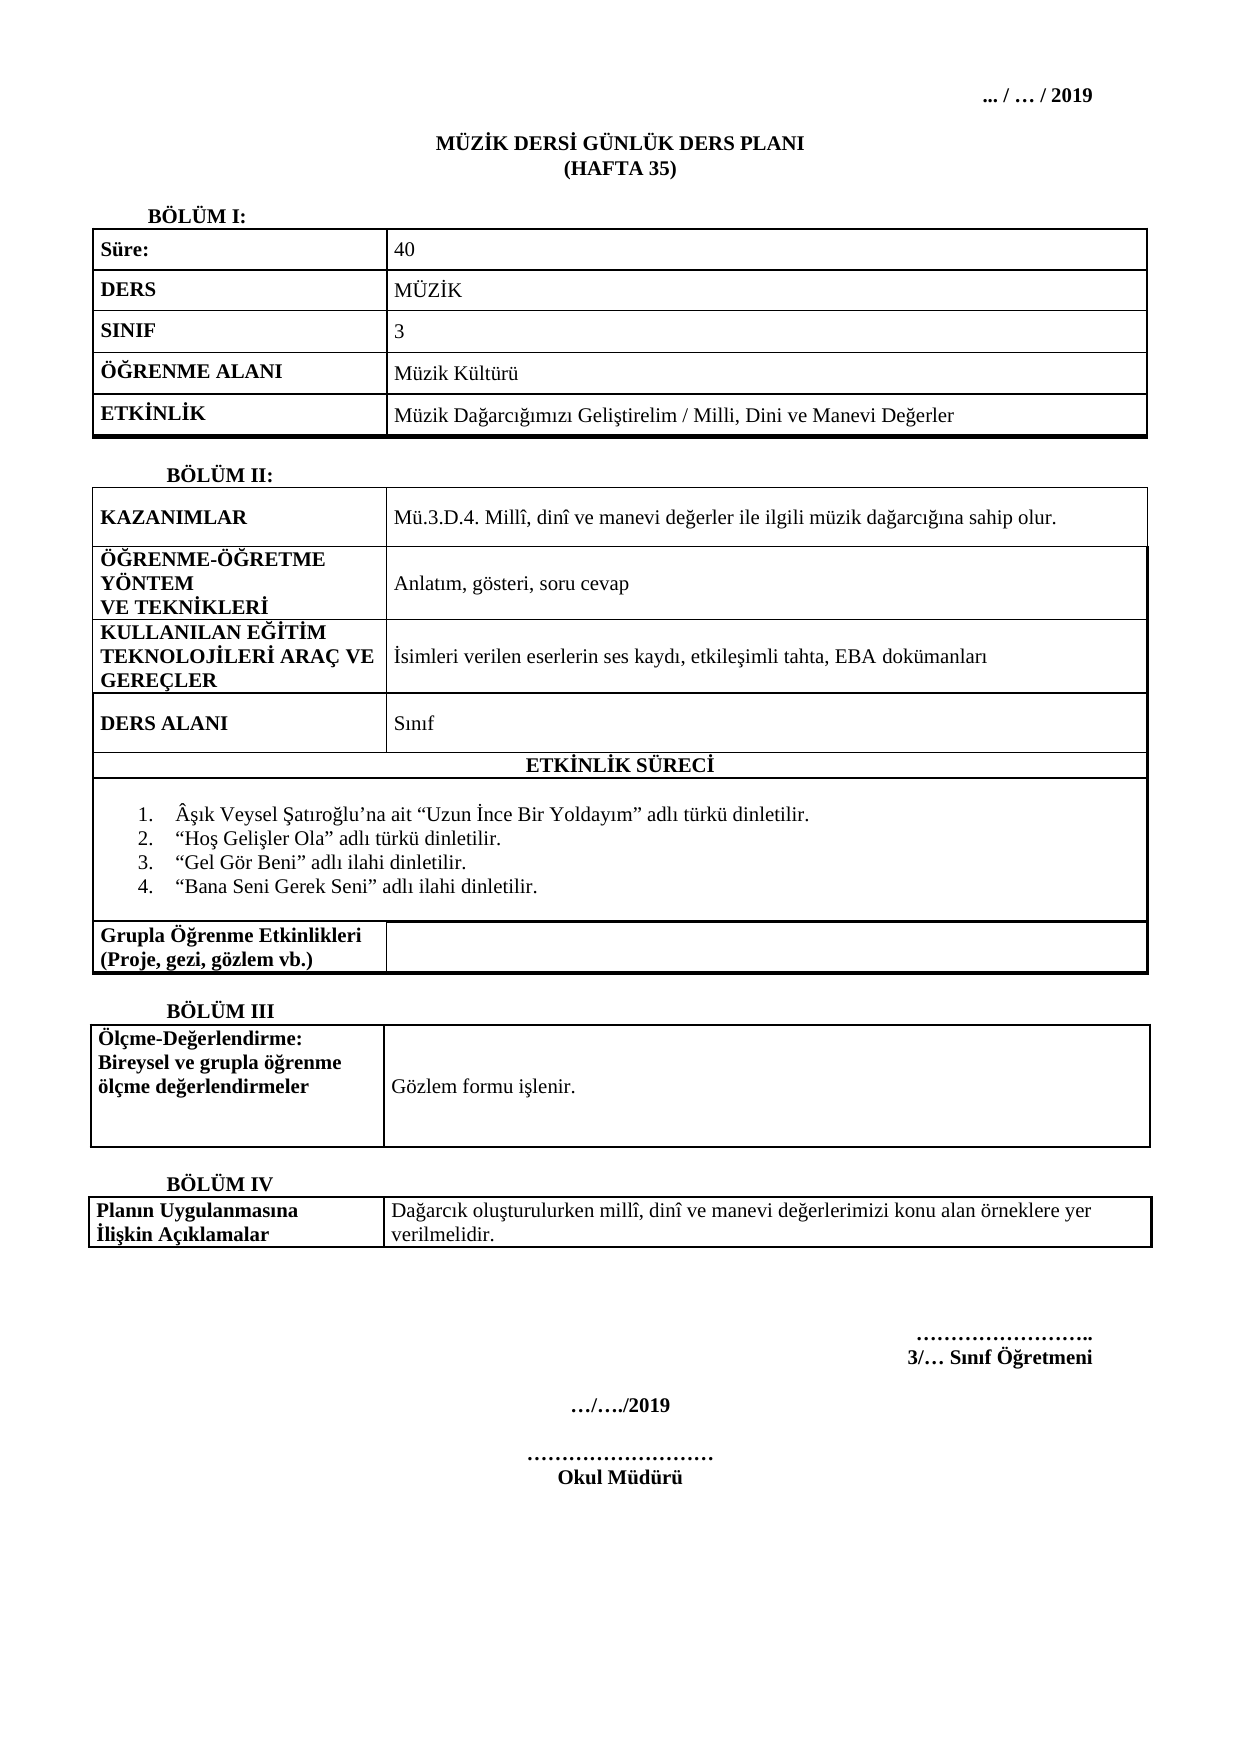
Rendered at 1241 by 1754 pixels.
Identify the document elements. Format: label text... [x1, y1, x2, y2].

subtitle BÖLÜM III [148, 999, 1093, 1023]
table_header KAZANIMLAR [93, 488, 386, 546]
table_cell İsimleri verilen eserlerin ses kaydı, etkileşimli tahta, EBA dokümanları [387, 620, 1146, 692]
table_cell ETKİNLİK [94, 395, 386, 434]
table_cell MÜZİK [388, 271, 1146, 310]
table_cell Grupla Öğrenme Etkinlikleri (Proje, gezi, gözlem vb.) [94, 922, 386, 971]
text (HAFTA 35) [148, 155, 1093, 179]
table_cell Sınıf [387, 694, 1146, 752]
table_cell [387, 923, 1146, 971]
text ... / … / 2019 [148, 83, 1093, 107]
table_cell SINIF [94, 311, 386, 352]
table_cell DERS [94, 271, 386, 310]
table_cell Müzik Kültürü [388, 353, 1146, 393]
table_cell 3 [388, 311, 1146, 352]
table_header Ölçme-Değerlendirme: Bireysel ve grupla öğrenme ölçme değerlendirmeler [92, 1026, 383, 1146]
text ……………………… [148, 1441, 1093, 1465]
table_cell Müzik Dağarcığımızı Geliştirelim / Milli, Dini ve Manevi Değerler [388, 395, 1146, 434]
text Okul Müdürü [148, 1465, 1093, 1489]
text MÜZİK DERSİ GÜNLÜK DERS PLANI [148, 131, 1093, 155]
table_header Süre: [94, 230, 386, 269]
text BÖLÜM II: [148, 463, 1093, 487]
table_header Gözlem formu işlenir. [385, 1026, 1149, 1146]
table_cell Anlatım, gösteri, soru cevap [387, 547, 1146, 619]
table_cell Âşık Veysel Şatıroğlu’na ait “Uzun İnce Bir Yoldayım” adlı türkü dinletilir. “Hoş Gelişler Ola” adlı türkü dinletilir. “Gel Gör Beni” adlı ilahi dinletilir. “Bana Seni Gerek Seni” adlı ilahi dinletilir. [94, 779, 1146, 920]
table_cell KULLANILAN EĞİTİM TEKNOLOJİLERİ ARAÇ VE GEREÇLER [93, 620, 386, 692]
table_header Mü.3.D.4. Millî, dinî ve manevi değerler ile ilgili müzik dağarcığına sahip olur. [387, 488, 1147, 546]
table_header Dağarcık oluşturulurken millî, dinî ve manevi değerlerimizi konu alan örneklere yer verilmelidir. [385, 1198, 1150, 1246]
text 3/… Sınıf Öğretmeni [148, 1344, 1093, 1369]
table_cell ÖĞRENME-ÖĞRETME YÖNTEM VE TEKNİKLERİ [93, 547, 386, 619]
text …/…./2019 [148, 1393, 1093, 1417]
table_cell ETKİNLİK SÜRECİ [94, 753, 1146, 777]
subtitle BÖLÜM IV [148, 1172, 1093, 1196]
table_header Planın Uygulanmasına İlişkin Açıklamalar [90, 1198, 383, 1246]
table_cell DERS ALANI [94, 694, 386, 752]
table_header 40 [388, 230, 1146, 269]
text …………………….. [148, 1321, 1093, 1344]
text BÖLÜM I: [148, 203, 1093, 228]
table_cell ÖĞRENME ALANI [94, 353, 386, 393]
